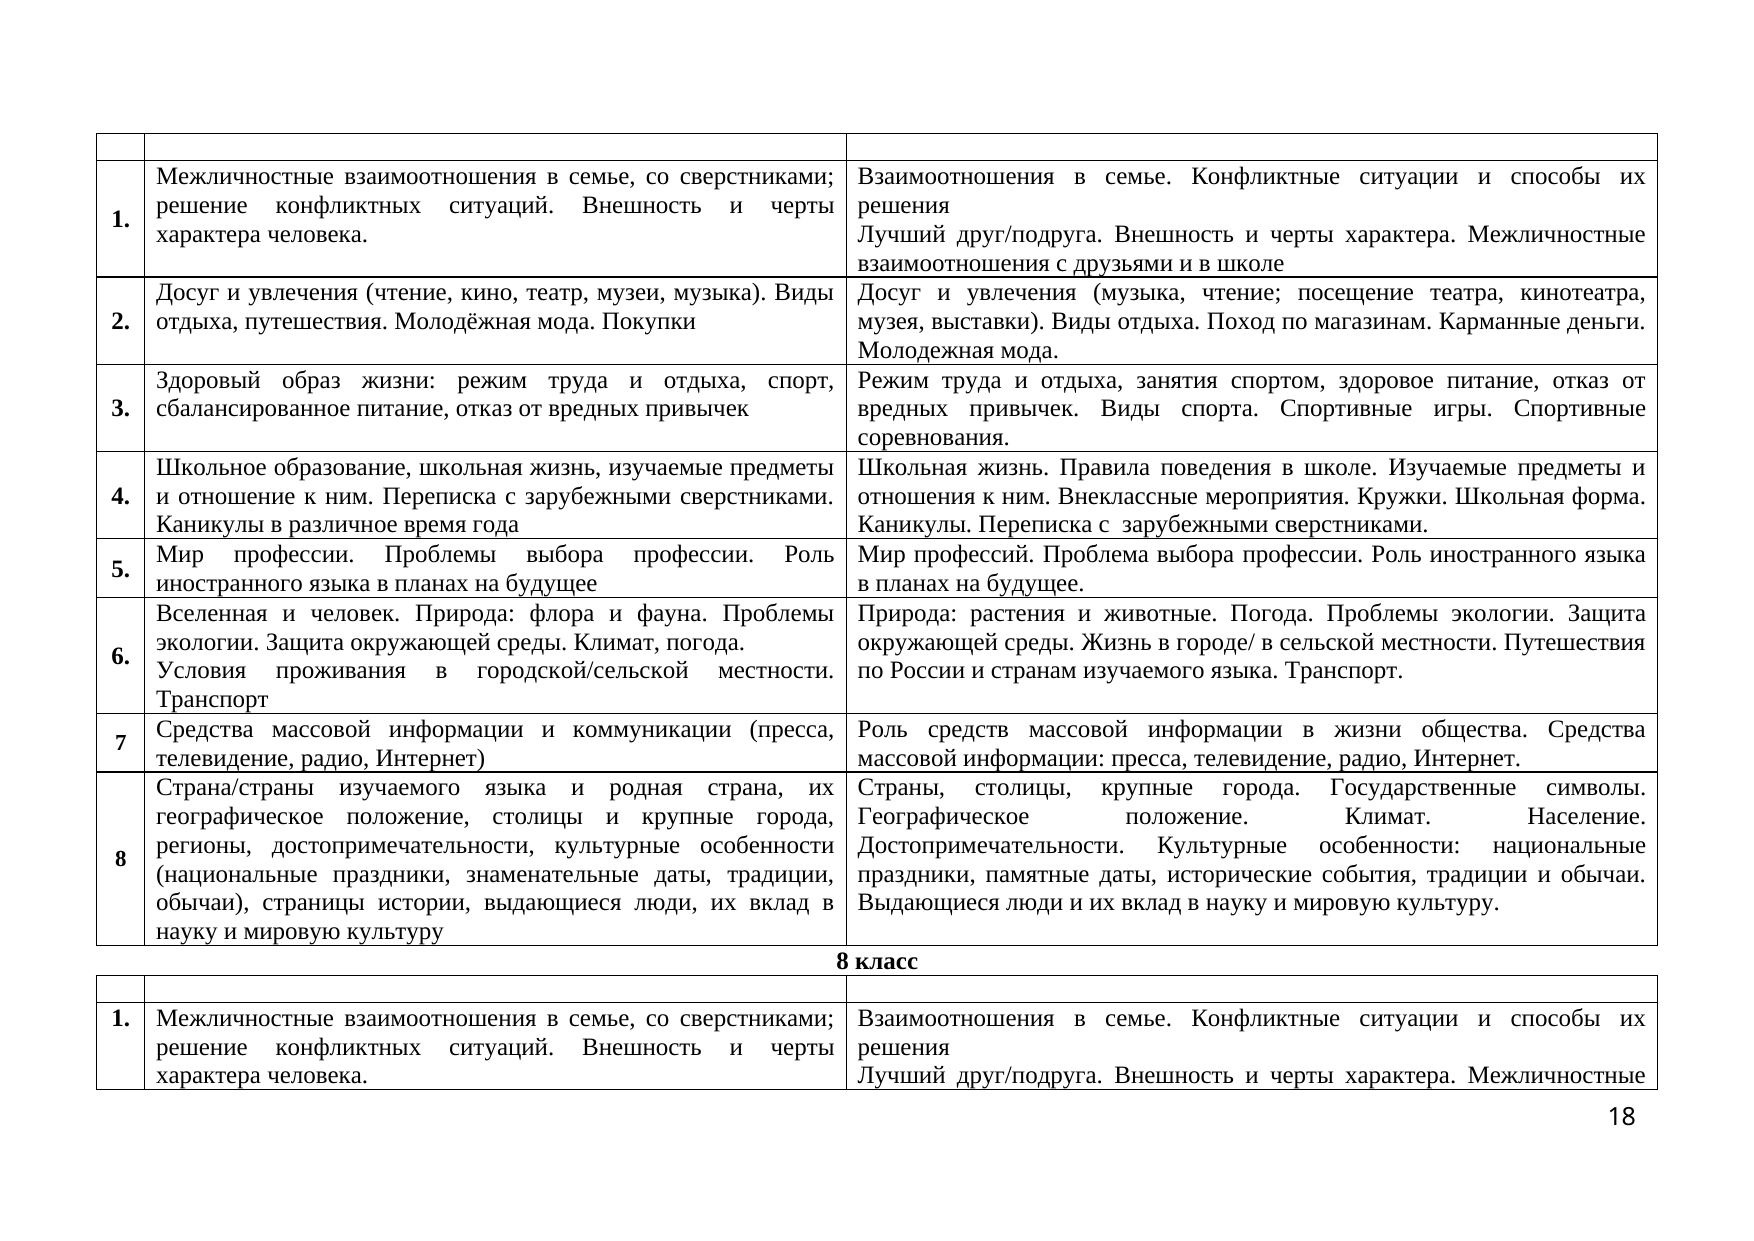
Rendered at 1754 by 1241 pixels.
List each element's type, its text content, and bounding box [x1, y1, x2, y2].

table_header [145, 976, 846, 1002]
table_header [145, 134, 846, 160]
table_cell Межличностные взаимоотношения в семье, со сверстниками; решение конфликтных ситуаций. Внешность и черты характера человека. [145, 161, 846, 276]
table_cell Вселенная и человек. Природа: флора и фауна. Проблемы экологии. Защита окружающей среды. Климат, погода. Уcловия проживания в городской/сельской местности. Транспорт [145, 598, 846, 713]
table_cell 6. [97, 598, 144, 713]
table_cell Природа: растения и животные. Погода. Проблемы экологии. Защита окружающей среды. Жизнь в городе/ в сельской местности. Путешествия по России и странам изучаемого языка. Транспорт. [847, 598, 1657, 713]
table_cell Мир профессий. Проблема выбора профессии. Роль иностранного языка в планах на будущее. [847, 539, 1657, 597]
table_cell 7 [97, 714, 144, 771]
table_cell Страна/страны изучаемого языка и родная страна, их географическое положение, столицы и крупные города, регионы, достопримечательности, культурные особенности (национальные праздники, знаменательные даты, традиции, обычаи), страницы истории, выдающиеся люди, их вклад в науку и мировую культуру [145, 773, 846, 945]
table_cell 4. [97, 452, 144, 538]
table_cell 2. [97, 278, 144, 364]
table_cell 3. [97, 365, 144, 451]
text 8 класс [118, 946, 1636, 975]
table_cell 8 [97, 773, 144, 945]
table_cell Школьная жизнь. Правила поведения в школе. Изучаемые предметы и отношения к ним. Внеклассные мероприятия. Кружки. Школьная форма. Каникулы. Переписка с зарубежными сверстниками. [847, 452, 1657, 538]
table_cell Средства массовой информации и коммуникации (пресса, телевидение, радио, Интернет) [145, 714, 846, 771]
table_cell Досуг и увлечения (чтение, кино, театр, музеи, музыка). Виды отдыха, путешествия. Молодёжная мода. Покупки [145, 278, 846, 364]
table_cell 1. [97, 1003, 144, 1089]
table_cell Мир профессии. Проблемы выбора профессии. Роль иностранного языка в планах на будущее [145, 539, 846, 597]
table_header [97, 134, 144, 160]
table_cell 1. [97, 161, 144, 276]
table_cell Досуг и увлечения (музыка, чтение; посещение театра, кинотеатра, музея, выставки). Виды отдыха. Поход по магазинам. Карманные деньги. Молодежная мода. [847, 278, 1657, 364]
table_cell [145, 1003, 846, 1089]
table_header [97, 976, 144, 1002]
table_cell 5. [97, 539, 144, 597]
table_cell Режим труда и отдыха, занятия спортом, здоровое питание, отказ от вредных привычек. Виды спорта. Спортивные игры. Спортивные соревнования. [847, 365, 1657, 451]
table_cell Роль средств массовой информации в жизни общества. Средства массовой информации: пресса, телевидение, радио, Интернет. [847, 714, 1657, 771]
table_header [847, 134, 1657, 160]
table_cell Школьное образование, школьная жизнь, изучаемые предметы и отношение к ним. Переписка с зарубежными сверстниками. Каникулы в различное время года [145, 452, 846, 538]
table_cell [847, 1003, 1657, 1089]
table_cell Здоровый образ жизни: режим труда и отдыха, спорт, сбалансированное питание, отказ от вредных привычек [145, 365, 846, 451]
table_cell Страны, столицы, крупные города. Государственные символы. Географическое положение. Климат. Население. Достопримечательности. Культурные особенности: национальные праздники, памятные даты, исторические события, традиции и обычаи. Выдающиеся люди и их вклад в науку и мировую культуру. [847, 773, 1657, 945]
table_header [847, 976, 1657, 1002]
